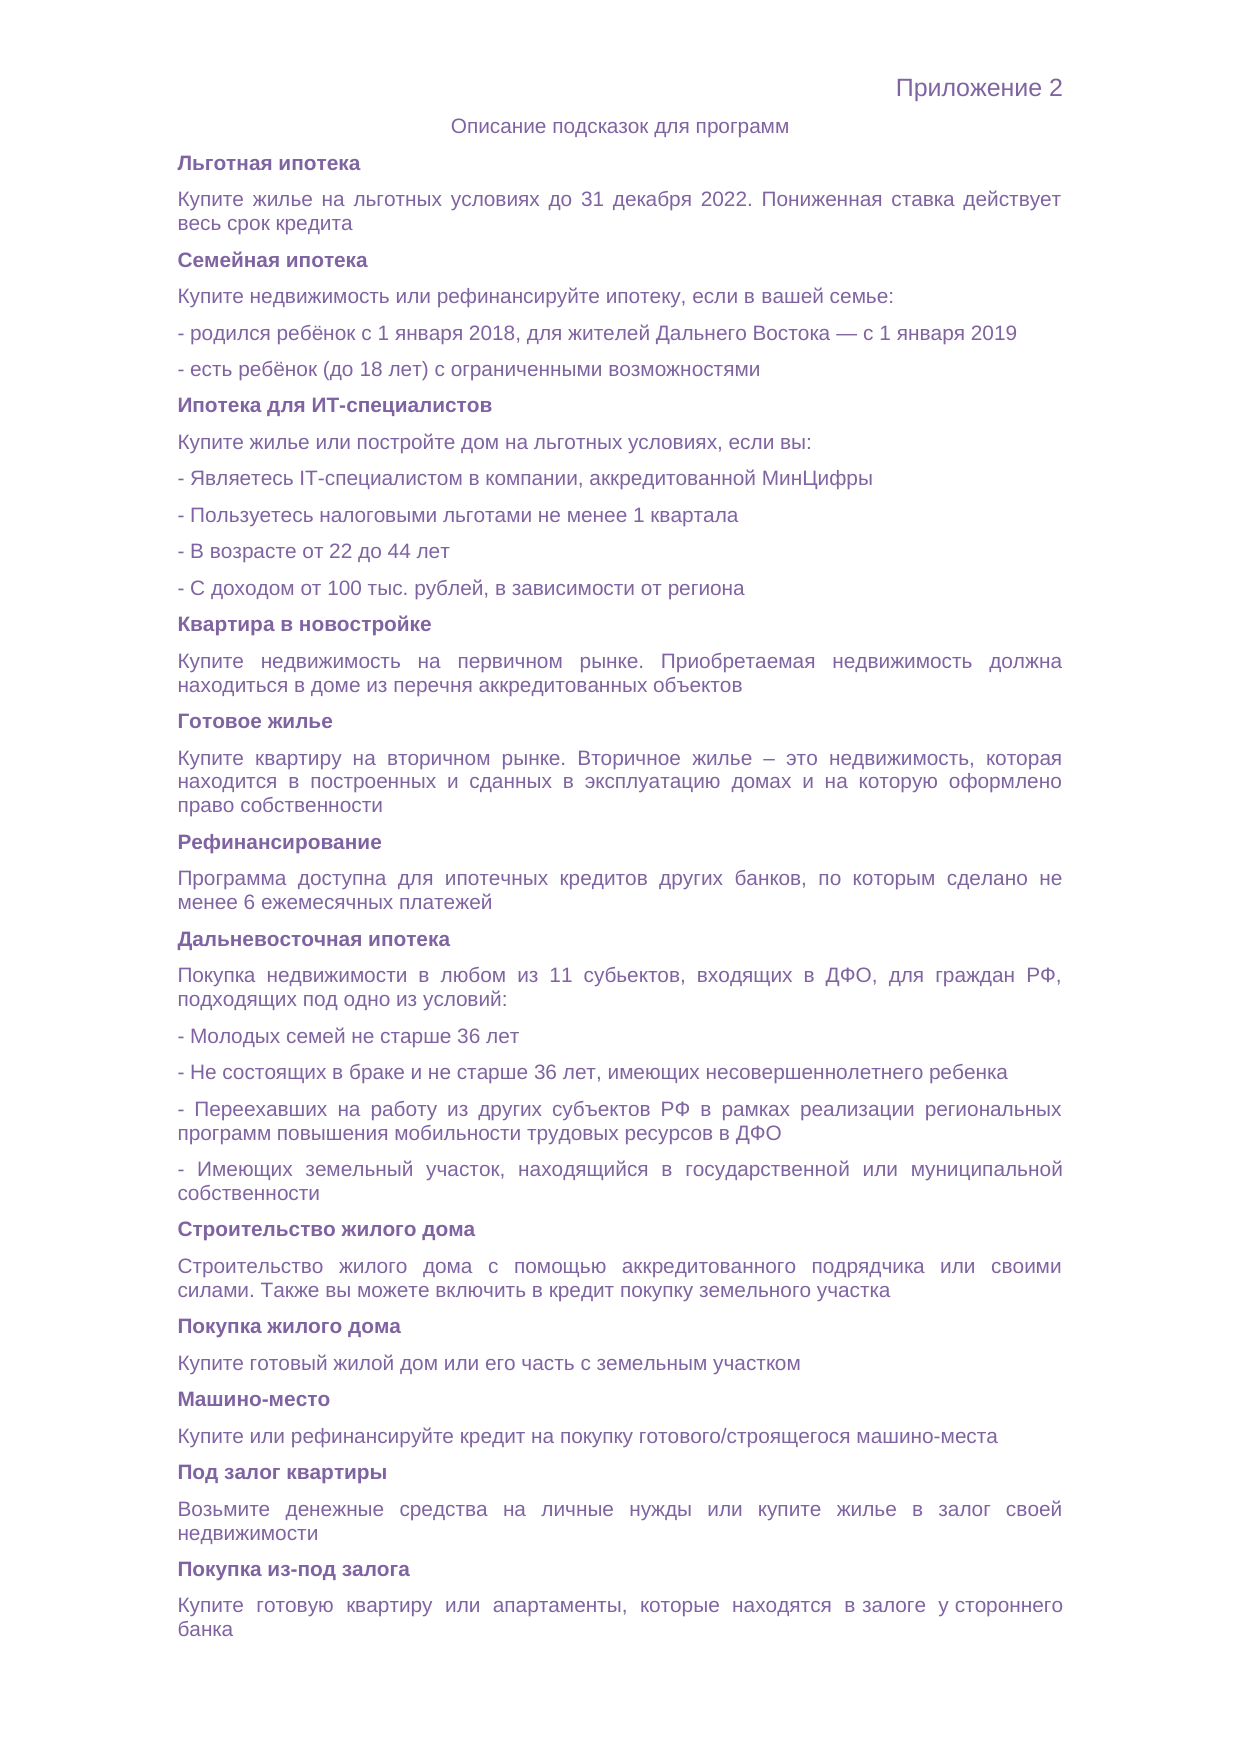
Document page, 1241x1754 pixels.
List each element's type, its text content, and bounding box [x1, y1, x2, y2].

text Купите готовый жилой дом или его часть с земельным участком [177, 1351, 1063, 1374]
text Купите жилье на льготных условиях до 31 декабря 2022. Пониженная ставка действует весь срок кредита [177, 187, 1063, 235]
text Описание подсказок для программ [177, 114, 1063, 138]
text - есть ребёнок (до 18 лет) с ограниченными возможностями [177, 357, 1063, 381]
text Покупка из-под залога [177, 1557, 1063, 1581]
text Под залог квартиры [177, 1460, 1063, 1484]
text Машино-место [177, 1387, 1063, 1411]
text Квартира в новостройке [177, 612, 1063, 636]
text Купите недвижимость или рефинансируйте ипотеку, если в вашей семье: [177, 284, 1063, 308]
text Семейная ипотека [177, 247, 1063, 271]
text Программа доступна для ипотечных кредитов других банков, по которым сделано не менее 6 ежемесячных платежей [177, 866, 1063, 914]
text Готовое жилье [177, 709, 1063, 733]
text - Переехавших на работу из других субъектов РФ в рамках реализации региональных программ повышения мобильности трудовых ресурсов в ДФО [177, 1096, 1063, 1144]
text - Являетесь IT-специалистом в компании, аккредитованной МинЦифры [177, 466, 1063, 490]
text Купите или рефинансируйте кредит на покупку готового/строящегося машино-места [177, 1423, 1063, 1447]
text - родился ребёнок с 1 января 2018, для жителей Дальнего Востока — с 1 января 2019 [177, 320, 1063, 344]
text Дальневосточная ипотека [177, 927, 1063, 951]
text Приложение 2 [177, 73, 1063, 102]
text Ипотека для ИТ-специалистов [177, 393, 1063, 417]
text - Молодых семей не старше 36 лет [177, 1023, 1063, 1047]
text Купите недвижимость на первичном рынке. Приобретаемая недвижимость должна находиться в доме из перечня аккредитованных объектов [177, 648, 1063, 696]
text Купите квартиру на вторичном рынке. Вторичное жилье – это недвижимость, которая находится в построенных и сданных в эксплуатацию домах и на которую оформлено право собственности [177, 745, 1063, 817]
text Покупка недвижимости в любом из 11 субьектов, входящих в ДФО, для граждан РФ, подходящих под одно из условий: [177, 963, 1063, 1011]
text - Пользуетесь налоговыми льготами не менее 1 квартала [177, 503, 1063, 527]
text - С доходом от 100 тыс. рублей, в зависимости от региона [177, 576, 1063, 599]
text - В возрасте от 22 до 44 лет [177, 539, 1063, 563]
text Купите готовую квартиру или апартаменты, которые находятся в залоге у стороннего банка [177, 1593, 1063, 1641]
text Строительство жилого дома [177, 1217, 1063, 1241]
text - Имеющих земельный участок, находящийся в государственной или муниципальной собственности [177, 1157, 1063, 1205]
text Льготная ипотека [177, 151, 1063, 174]
text Возьмите денежные средства на личные нужды или купите жилье в залог своей недвижимости [177, 1496, 1063, 1544]
text Купите жилье или постройте дом на льготных условиях, если вы: [177, 430, 1063, 454]
text Покупка жилого дома [177, 1314, 1063, 1338]
text - Не состоящих в браке и не старше 36 лет, имеющих несовершеннолетнего ребенка [177, 1060, 1063, 1084]
text Рефинансирование [177, 830, 1063, 854]
text Строительство жилого дома с помощью аккредитованного подрядчика или своими силами. Также вы можете включить в кредит покупку земельного участка [177, 1254, 1063, 1302]
